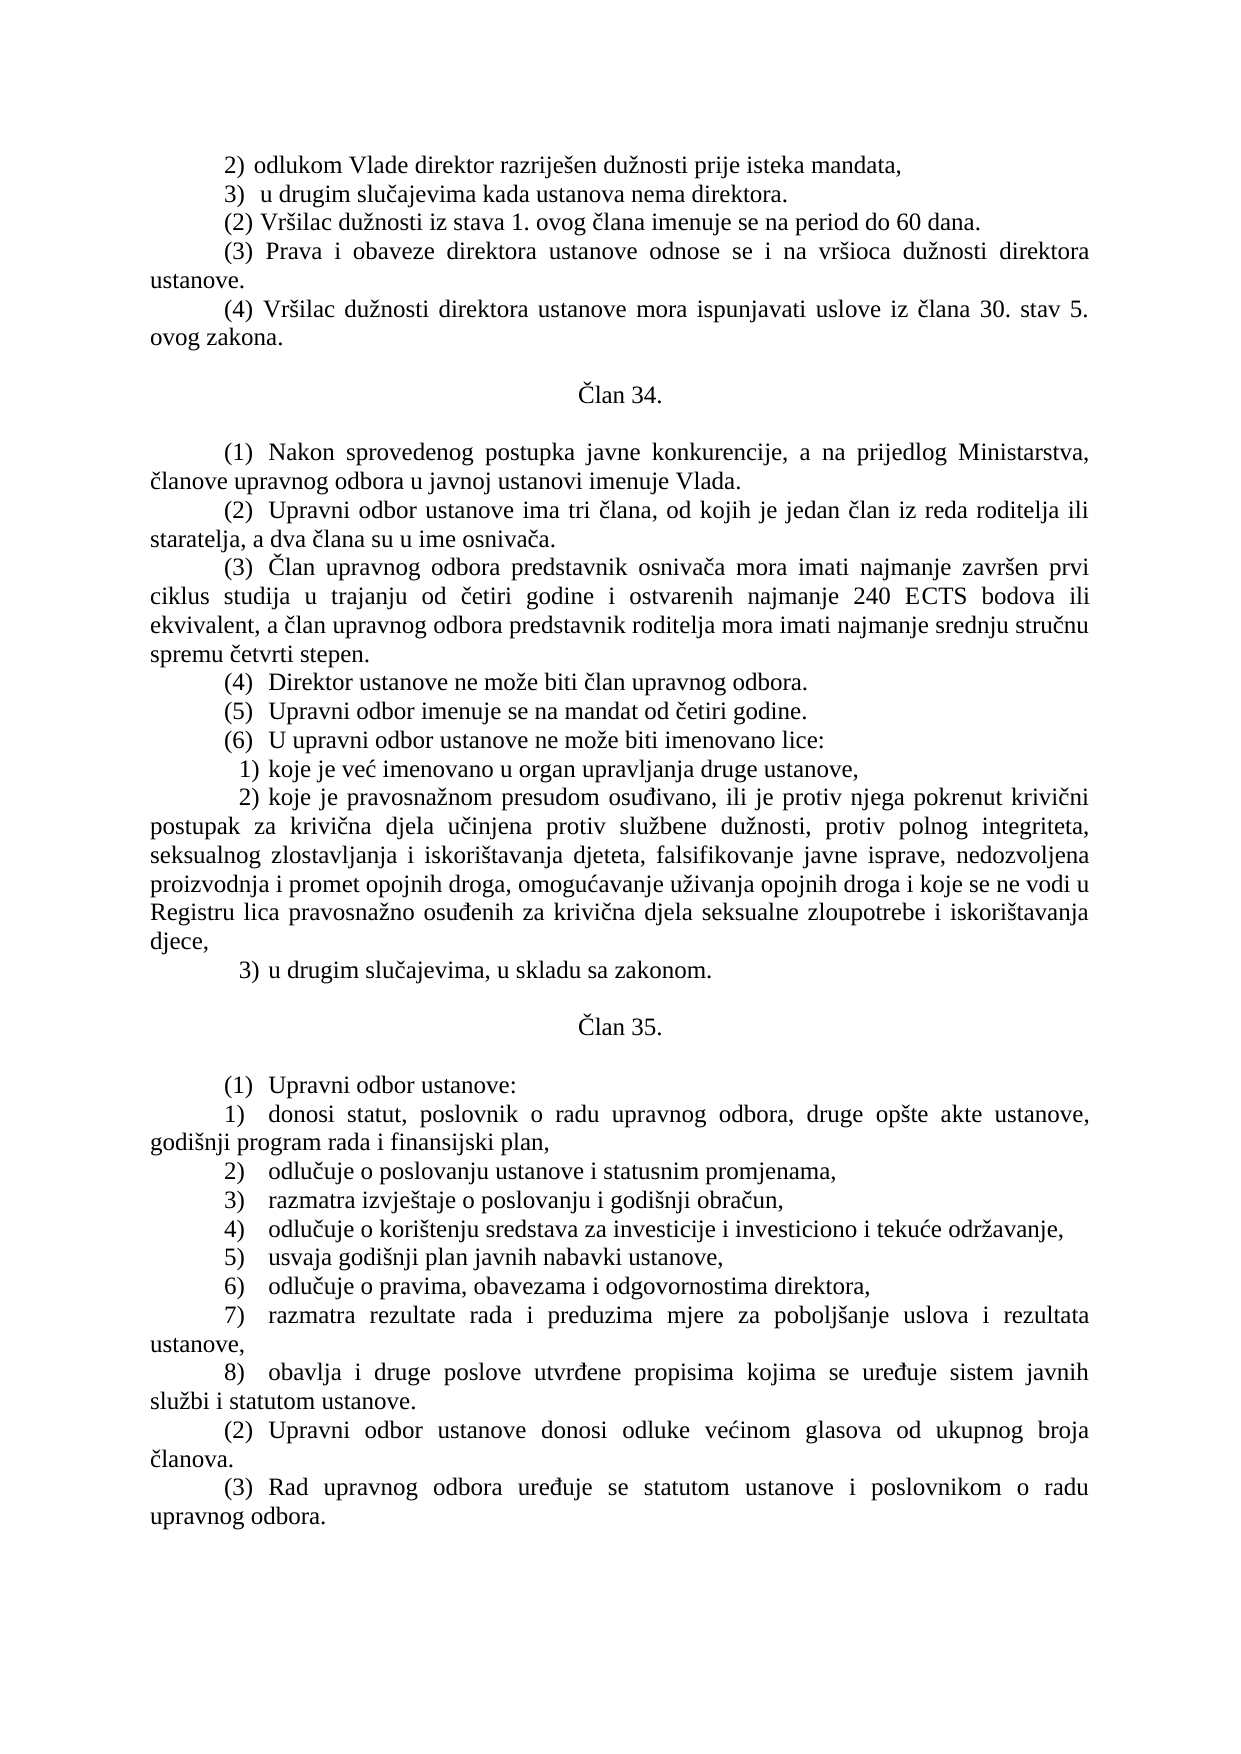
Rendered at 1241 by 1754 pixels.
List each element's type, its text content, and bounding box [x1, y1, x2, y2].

list Vršilac dužnosti direktora ustanove mora ispunjavati uslove iz člana 30. stav 5. ovog zakona. [150, 294, 1090, 351]
list odlukom Vlade direktor razriješen dužnosti prije isteka mandata, [150, 150, 1090, 179]
list Upravni odbor ustanove donosi odluke većinom glasova od ukupnog broja članova. [150, 1415, 1090, 1472]
list Rad upravnog odbora uređuje se statutom ustanove i poslovnikom o radu upravnog odbora. [150, 1472, 1090, 1530]
list U upravni odbor ustanove ne može biti imenovano lice: [150, 725, 1090, 754]
list koje je pravosnažnom presudom osuđivano, ili je protiv njega pokrenut krivični postupak za krivična djela učinjena protiv službene dužnosti, protiv polnog integriteta, seksualnog zlostavljanja i iskorištavanja djeteta, falsifikovanje javne isprave, nedozvoljena proizvodnja i promet opojnih droga, omogućavanje uživanja opojnih droga i koje se ne vodi u Registru lica pravosnažno osuđenih za krivična djela seksualne zloupotrebe i iskorištavanja djece, [150, 782, 1090, 955]
list Upravni odbor ustanove: [150, 1070, 1090, 1099]
list Nakon sprovedenog postupka javne konkurencije, a na prijedlog Ministarstva, članove upravnog odbora u javnoj ustanovi imenuje Vlada. [150, 437, 1090, 495]
list koje je već imenovano u organ upravljanja druge ustanove, [150, 754, 1090, 782]
list odlučuje o pravima, obavezama i odgovornostima direktora, [150, 1271, 1090, 1300]
list odlučuje o poslovanju ustanove i statusnim promjenama, [150, 1156, 1090, 1185]
list Direktor ustanove ne može biti član upravnog odbora. [150, 667, 1090, 696]
list usvaja godišnji plan javnih nabavki ustanove, [150, 1242, 1090, 1271]
list Član upravnog odbora predstavnik osnivača mora imati najmanje završen prvi ciklus studija u trajanju od četiri godine i ostvarenih najmanje 240 ECTS bodova ili ekvivalent, a član upravnog odbora predstavnik roditelja mora imati najmanje srednju stručnu spremu četvrti stepen. [150, 552, 1090, 667]
list Upravni odbor imenuje se na mandat od četiri godine. [150, 696, 1090, 725]
list razmatra izvještaje o poslovanju i godišnji obračun, [150, 1185, 1090, 1214]
list u drugim slučajevima kada ustanova nema direktora. [150, 179, 1090, 207]
list Upravni odbor ustanove ima tri člana, od kojih je jedan član iz reda roditelja ili staratelja, a dva člana su u ime osnivača. [150, 495, 1090, 552]
list razmatra rezultate rada i preduzima mjere za poboljšanje uslova i rezultata ustanove, [150, 1300, 1090, 1357]
list obavlja i druge poslove utvrđene propisima kojima se uređuje sistem javnih službi i statutom ustanove. [150, 1357, 1090, 1415]
list odlučuje o korištenju sredstava za investicije i investiciono i tekuće održavanje, [150, 1214, 1090, 1242]
text Član 34. [150, 380, 1090, 409]
list Prava i obaveze direktora ustanove odnose se i na vršioca dužnosti direktora ustanove. [150, 236, 1090, 294]
list Član 35. [150, 1012, 1090, 1041]
list donosi statut, poslovnik o radu upravnog odbora, druge opšte akte ustanove, godišnji program rada i finansijski plan, [150, 1099, 1090, 1156]
list Vršilac dužnosti iz stava 1. ovog člana imenuje se na period do 60 dana. [150, 207, 1090, 236]
list u drugim slučajevima, u skladu sa zakonom. [150, 955, 1090, 984]
